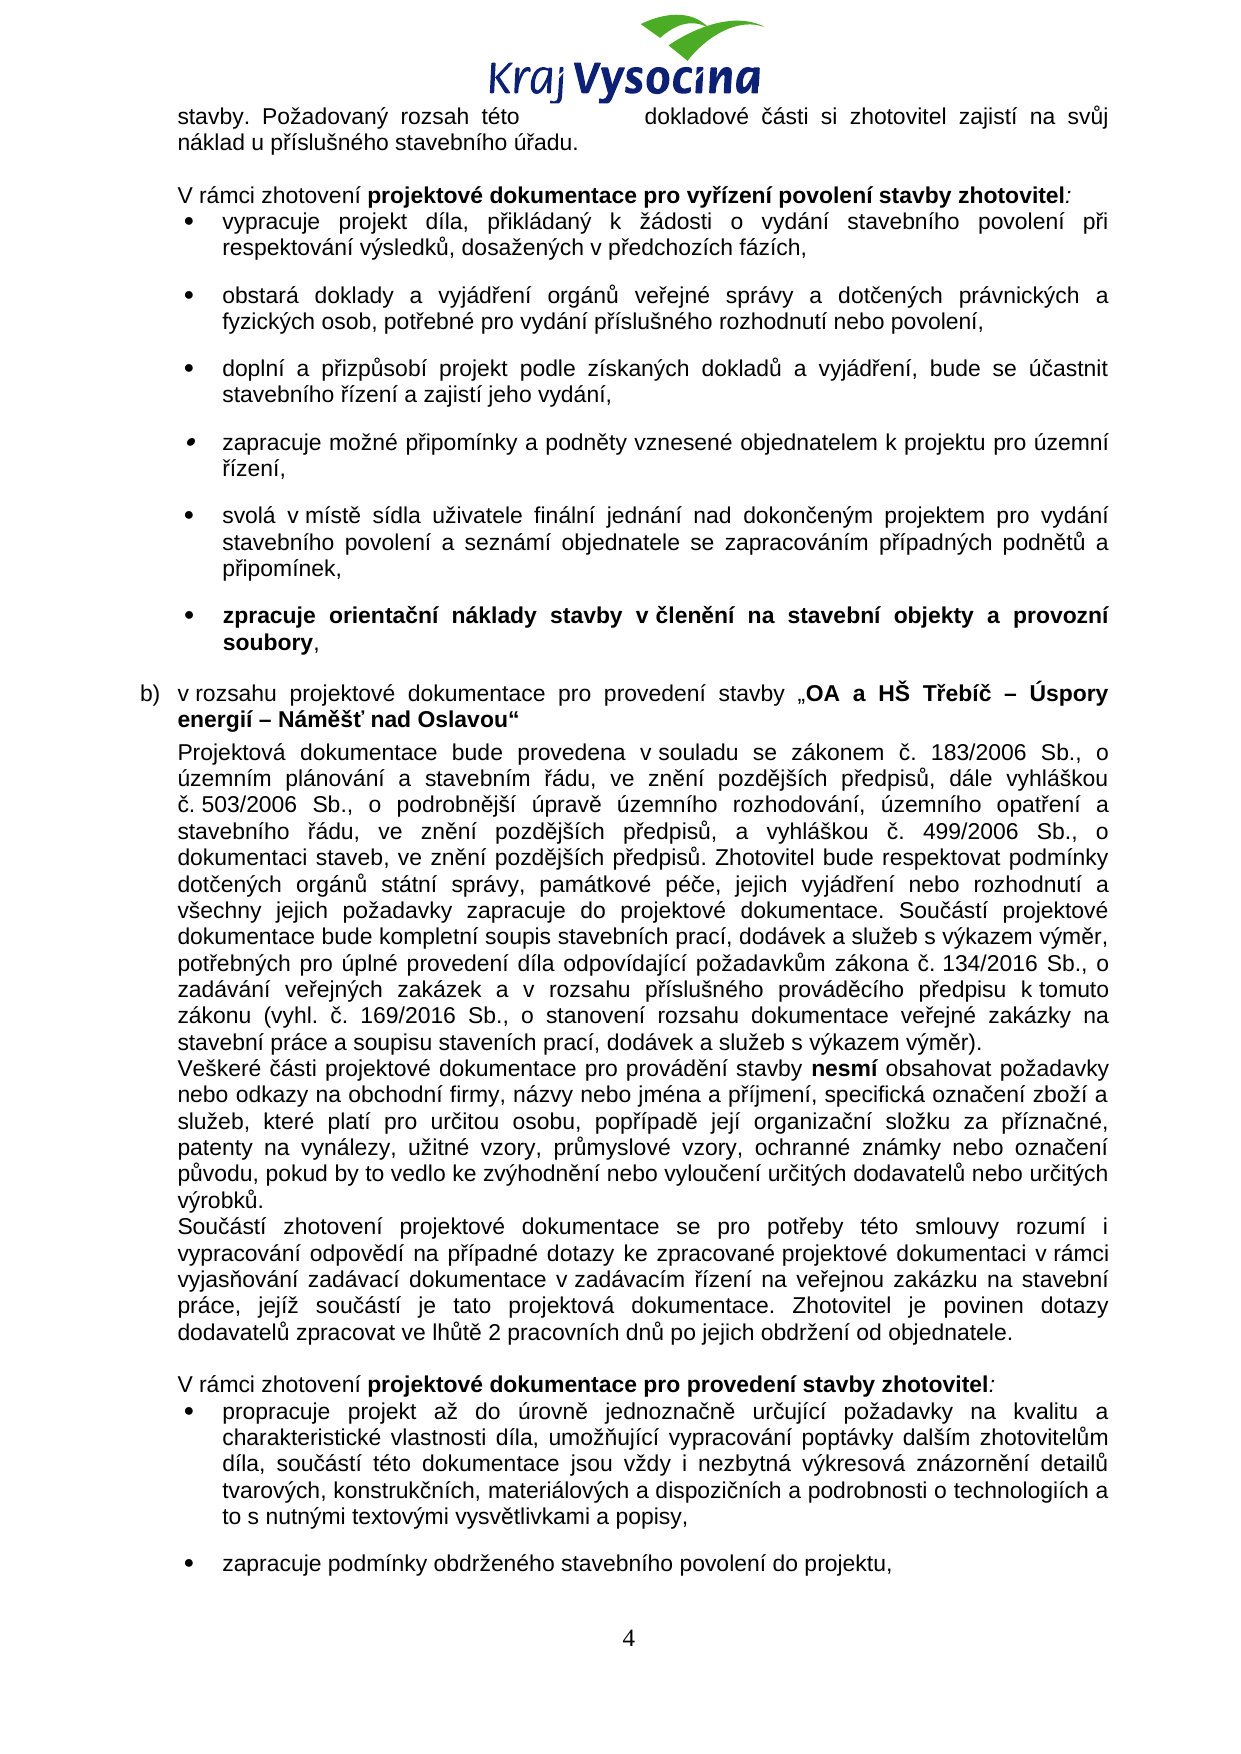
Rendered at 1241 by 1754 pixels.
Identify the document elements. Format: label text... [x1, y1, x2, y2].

list propracuje projekt až do úrovně jednoznačně určující požadavky na kvalitu a charakteristické vlastnosti díla, umožňující vypracování poptávky dalším zhotovitelům díla, součástí této dokumentace jsou vždy i nezbytná výkresová znázornění detailů tvarových, konstrukčních, materiálových a dispozičních a podrobnosti o technologiích a to s nutnými textovými vysvětlivkami a popisy, [185, 1398, 1109, 1529]
text Projektová dokumentace bude provedena v souladu se zákonem č. 183/2006 Sb., o územním plánování a stavebním řádu, ve znění pozdějších předpisů, dále vyhláškou č. 503/2006 Sb., o podrobnější úpravě územního rozhodování, územního opatření a stavebního řádu, ve znění pozdějších předpisů, a vyhláškou č. 499/2006 Sb., o dokumentaci staveb, ve znění pozdějších předpisů. Zhotovitel bude respektovat podmínky dotčených orgánů státní správy, památkové péče, jejich vyjádření nebo rozhodnutí a všechny jejich požadavky zapracuje do projektové dokumentace. Součástí projektové dokumentace bude kompletní soupis stavebních prací, dodávek a služeb s výkazem výměr, potřebných pro úplné provedení díla odpovídající požadavkům zákona č. 134/2016 Sb., o zadávání veřejných zakázek a v rozsahu příslušného prováděcího předpisu k tomuto zákonu (vyhl. č. 169/2016 Sb., o stanovení rozsahu dokumentace veřejné zakázky na stavební práce a soupisu staveních prací, dodávek a služeb s výkazem výměr). [177, 739, 1109, 1055]
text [177, 103, 1109, 155]
list vypracuje projekt díla, přikládaný k žádosti o vydání stavebního povolení při respektování výsledků, dosažených v předchozích fázích, [185, 208, 1109, 261]
text V rámci zhotovení projektové dokumentace pro vyřízení povolení stavby zhotovitel: [148, 182, 1109, 208]
list zapracuje možné připomínky a podněty vznesené objednatelem k projektu pro územní řízení, [185, 429, 1109, 481]
list zapracuje podmínky obdrženého stavebního povolení do projektu, [185, 1550, 1109, 1577]
list doplní a přizpůsobí projekt podle získaných dokladů a vyjádření, bude se účastnit stavebního řízení a zajistí jeho vydání, [185, 355, 1109, 408]
list svolá v místě sídla uživatele finální jednání nad dokončeným projektem pro vydání stavebního povolení a seznámí objednatele se zapracováním případných podnětů a připomínek, [185, 502, 1109, 581]
subtitle v rozsahu projektové dokumentace pro provedení stavby „OA a HŠ Třebíč – Úspory energií – Náměšť nad Oslavou“ [140, 680, 1109, 732]
list obstará doklady a vyjádření orgánů veřejné správy a dotčených právnických a fyzických osob, potřebné pro vydání příslušného rozhodnutí nebo povolení, [185, 282, 1109, 334]
text Veškeré části projektové dokumentace pro provádění stavby nesmí obsahovat požadavky nebo odkazy na obchodní firmy, názvy nebo jména a příjmení, specifická označení zboží a služeb, které platí pro určitou osobu, popřípadě její organizační složku za příznačné, patenty na vynálezy, užitné vzory, průmyslové vzory, ochranné známky nebo označení původu, pokud by to vedlo ke zvýhodnění nebo vyloučení určitých dodavatelů nebo určitých výrobků. [177, 1055, 1109, 1213]
text Součástí zhotovení projektové dokumentace se pro potřeby této smlouvy rozumí i vypracování odpovědí na případné dotazy ke zpracované projektové dokumentaci v rámci vyjasňování zadávací dokumentace v zadávacím řízení na veřejnou zakázku na stavební práce, jejíž součástí je tato projektová dokumentace. Zhotovitel je povinen dotazy dodavatelů zpracovat ve lhůtě 2 pracovních dnů po jejich obdržení od objednatele. [177, 1213, 1109, 1345]
list zpracuje orientační náklady stavby v členění na stavební objekty a provozní soubory, [185, 602, 1109, 655]
text V rámci zhotovení projektové dokumentace pro provedení stavby zhotovitel: [148, 1371, 1109, 1398]
